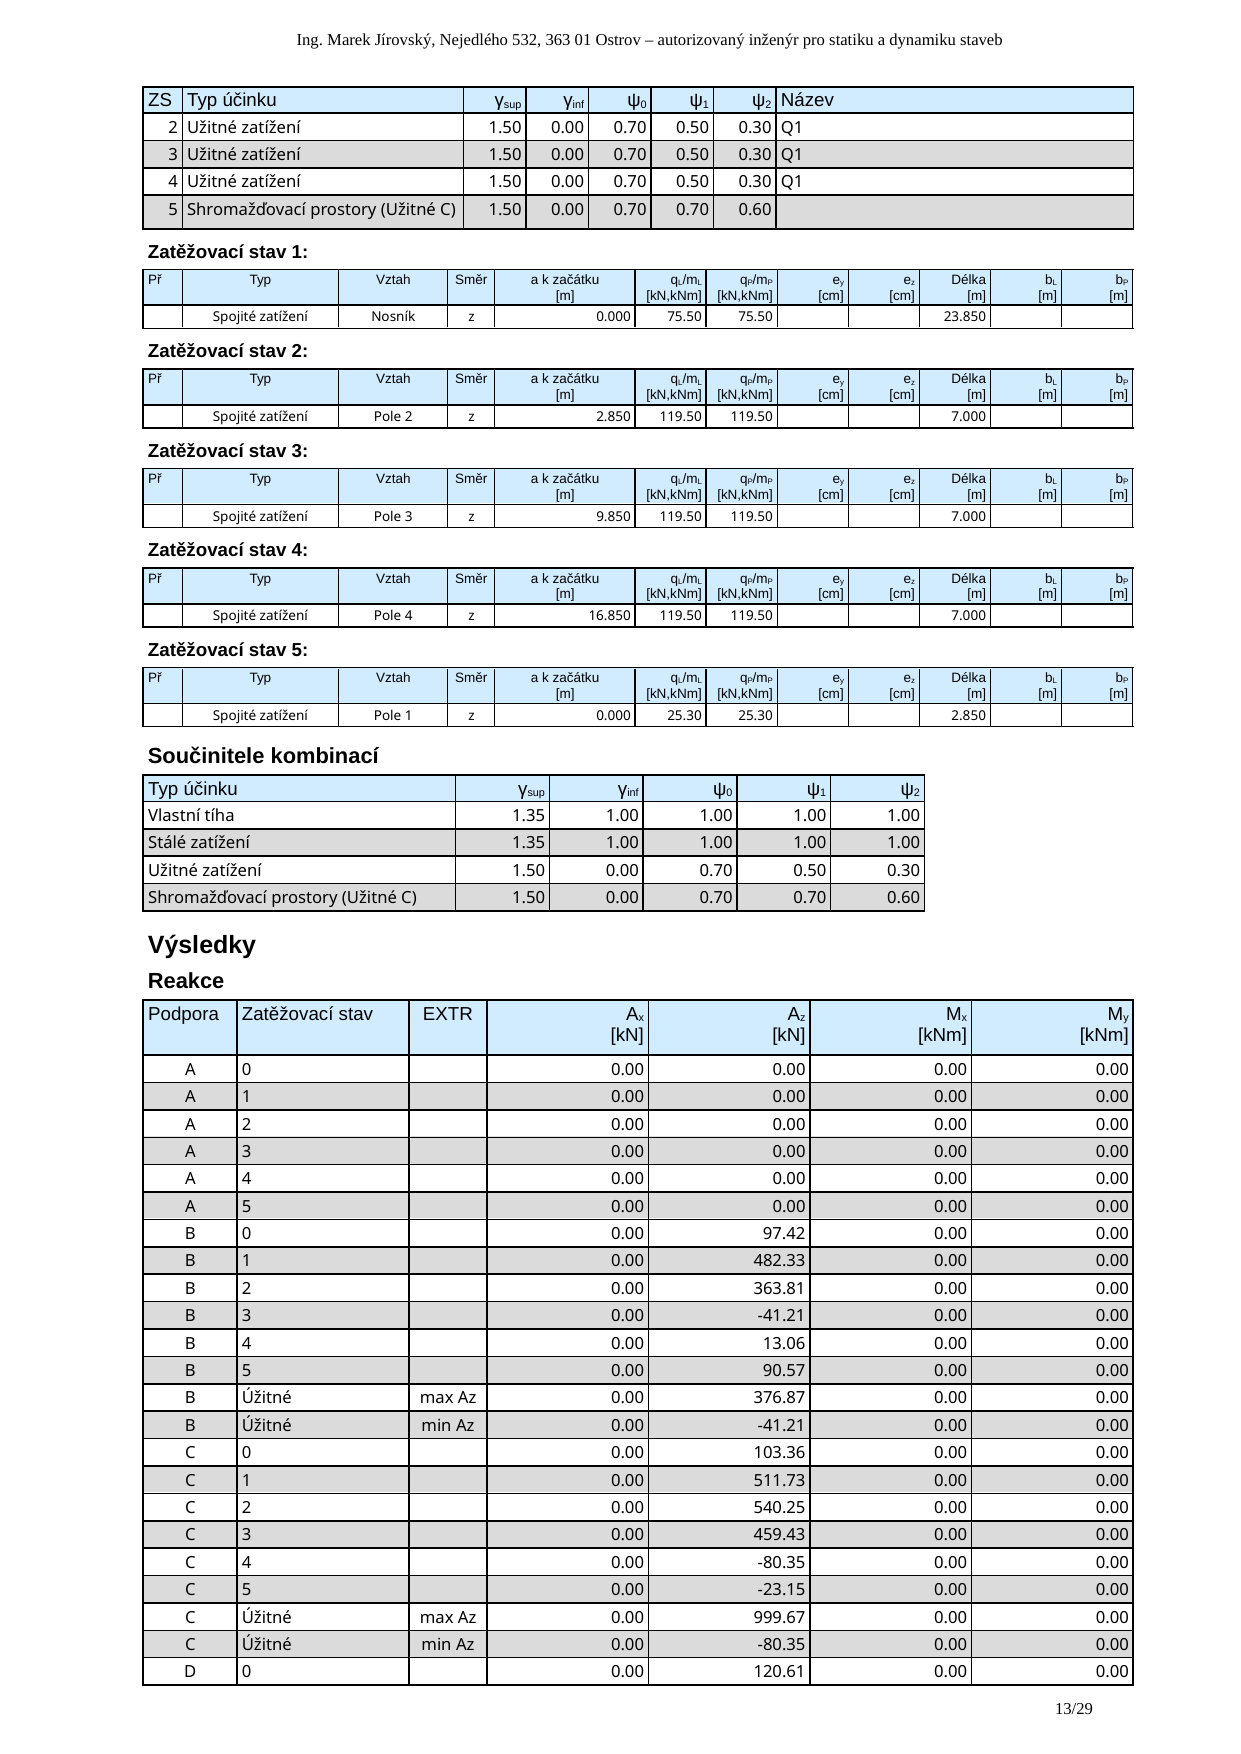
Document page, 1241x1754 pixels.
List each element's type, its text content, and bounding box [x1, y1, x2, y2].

table_cell 1.00 [738, 830, 830, 855]
table_cell A [144, 1193, 236, 1218]
table_cell A [144, 1111, 236, 1136]
table_cell Úžitné [238, 1385, 408, 1410]
table_header Směr [448, 270, 494, 304]
table_cell max Az [410, 1385, 486, 1410]
table_cell [991, 306, 1061, 327]
table_cell C [144, 1576, 236, 1602]
table_cell Q1 [777, 114, 1133, 139]
table_header Vztah [339, 469, 447, 503]
table_cell 0.00 [488, 1576, 648, 1602]
table_cell 0.00 [811, 1549, 971, 1575]
table_header Typ [183, 668, 338, 703]
table_header Vztah [339, 270, 447, 304]
text Reakce [148, 967, 1093, 993]
text Zatěžovací stav 1: [148, 241, 1093, 262]
table_cell 0.00 [811, 1248, 971, 1273]
table_cell 0.00 [811, 1220, 971, 1246]
table_cell [849, 704, 919, 726]
table_cell 1.00 [644, 802, 736, 828]
table_cell z [448, 406, 494, 427]
table_cell [410, 1111, 486, 1136]
table_header ψ2 [714, 88, 775, 112]
table_cell 0.00 [488, 1385, 648, 1410]
table_header Az [kN] [649, 1001, 809, 1054]
table_cell 4 [238, 1330, 408, 1356]
table_header Délka [m] [920, 370, 990, 404]
table_cell [410, 1220, 486, 1246]
table_header a k začátku [m] [495, 569, 634, 603]
table_cell 0.00 [972, 1631, 1132, 1657]
table_cell 0.00 [649, 1083, 809, 1109]
table_header bL [m] [991, 270, 1061, 304]
table_cell Pole 4 [339, 605, 447, 626]
table_cell 0.00 [972, 1494, 1132, 1520]
table_cell 459.43 [649, 1522, 809, 1547]
table_header bP [m] [1062, 668, 1132, 703]
table_cell 0.30 [714, 169, 775, 194]
table_header My [kNm] [972, 1001, 1132, 1054]
table_cell 0.00 [972, 1439, 1132, 1465]
table_cell [410, 1357, 486, 1383]
table_cell 7.000 [920, 605, 990, 626]
table_header Název [777, 88, 1133, 112]
table_cell 0.00 [488, 1549, 648, 1575]
table_header Vztah [339, 668, 447, 703]
table_header ey [cm] [778, 370, 848, 404]
table_header Př [144, 270, 182, 304]
table_cell [144, 306, 182, 327]
table_header Délka [m] [920, 469, 990, 503]
table_cell [410, 1248, 486, 1273]
table_cell 4 [238, 1165, 408, 1191]
table_cell 9.850 [495, 505, 634, 527]
table_cell 0.00 [972, 1549, 1132, 1575]
table_header ey [cm] [778, 668, 848, 703]
table_cell Q1 [777, 169, 1133, 194]
table_cell B [144, 1275, 236, 1301]
table_cell -80.35 [649, 1549, 809, 1575]
table_cell 1.50 [464, 169, 525, 194]
table_header Délka [m] [920, 668, 990, 703]
table_cell 0.00 [811, 1275, 971, 1301]
table_cell A [144, 1056, 236, 1082]
table_header Typ účinku [144, 776, 455, 801]
table_header qP/mP [kN,kNm] [707, 668, 777, 703]
table_cell 97.42 [649, 1220, 809, 1246]
table_cell Spojité zatížení [183, 306, 338, 327]
table_header qL/mL [kN,kNm] [636, 370, 705, 404]
table_cell [1062, 406, 1132, 427]
table_cell [410, 1138, 486, 1164]
table_cell Nosník [339, 306, 447, 327]
table_cell C [144, 1631, 236, 1657]
table_header bP [m] [1062, 270, 1132, 304]
table_header ψ2 [831, 776, 924, 801]
table_cell 16.850 [495, 605, 634, 626]
table_header Př [144, 469, 182, 503]
table_cell 0.00 [972, 1357, 1132, 1383]
table_cell 119.50 [707, 505, 777, 527]
table_cell C [144, 1439, 236, 1465]
table_cell B [144, 1385, 236, 1410]
table_header ψ1 [652, 88, 713, 112]
table_cell 0.00 [550, 857, 642, 883]
table_cell [778, 704, 848, 726]
table_cell 1 [238, 1083, 408, 1109]
table_cell 0.00 [488, 1631, 648, 1657]
table_header a k začátku [m] [495, 668, 635, 703]
table_header qP/mP [kN,kNm] [707, 569, 777, 603]
table_cell [410, 1549, 486, 1575]
table_cell 0.00 [972, 1385, 1132, 1410]
table_cell 0.00 [488, 1302, 648, 1328]
table_cell [778, 605, 848, 626]
table_cell max Az [410, 1604, 486, 1629]
table_cell A [144, 1165, 236, 1191]
table_cell 0.70 [589, 114, 650, 139]
table_cell 25.30 [636, 704, 705, 726]
table_cell 1.00 [550, 830, 642, 855]
table_header γsup [464, 88, 525, 112]
table_cell 0.00 [527, 114, 588, 139]
text Zatěžovací stav 5: [148, 639, 1093, 660]
table_cell z [448, 306, 494, 327]
table_cell 1.00 [644, 830, 736, 855]
table_cell 0 [238, 1658, 408, 1684]
table_cell [410, 1439, 486, 1465]
table_cell -80.35 [649, 1631, 809, 1657]
table_header qP/mP [kN,kNm] [707, 469, 777, 503]
table_cell 1.35 [456, 802, 549, 828]
table_header bL [m] [991, 469, 1061, 503]
table_header Vztah [339, 569, 447, 603]
table_cell [778, 406, 848, 427]
table_cell 0.00 [811, 1604, 971, 1629]
table_cell [991, 406, 1061, 427]
table_cell Spojité zatížení [183, 605, 338, 626]
table_cell 7.000 [920, 406, 990, 427]
table_cell 0.70 [589, 141, 650, 167]
table_header Př [144, 569, 182, 603]
table_cell C [144, 1494, 236, 1520]
table_header qL/mL [kN,kNm] [636, 668, 706, 703]
table_cell [1062, 505, 1132, 527]
table_cell 0.00 [488, 1658, 648, 1684]
table_cell 0.70 [589, 196, 650, 228]
table_cell 119.50 [707, 605, 777, 626]
table_cell Užitné zatížení [183, 114, 463, 139]
table_cell [1062, 605, 1132, 626]
table_cell B [144, 1220, 236, 1246]
table_cell 0.00 [488, 1193, 648, 1218]
table_cell 0.00 [527, 169, 588, 194]
table_cell [144, 605, 182, 626]
table_cell Úžitné [238, 1604, 408, 1629]
table_cell B [144, 1330, 236, 1356]
table_cell B [144, 1357, 236, 1383]
table_cell 0.00 [811, 1467, 971, 1492]
table_header Směr [448, 569, 494, 603]
table_cell 0.00 [811, 1385, 971, 1410]
table_cell 0.00 [488, 1056, 648, 1082]
table_cell Q1 [777, 141, 1133, 167]
table_cell 0.00 [972, 1522, 1132, 1547]
table_cell 0.70 [652, 196, 713, 228]
table_cell 0.50 [652, 169, 713, 194]
table_cell 2 [144, 114, 182, 139]
table_cell [777, 196, 1133, 228]
table_header Zatěžovací stav [238, 1001, 408, 1054]
table_header bL [m] [991, 569, 1061, 603]
table_cell 0 [238, 1056, 408, 1082]
table_header Typ [183, 370, 338, 404]
table_cell 0.00 [972, 1330, 1132, 1356]
table_cell 0.00 [811, 1658, 971, 1684]
table_cell 0.00 [811, 1330, 971, 1356]
table_cell 0.00 [811, 1056, 971, 1082]
table_cell Úžitné [238, 1412, 408, 1438]
table_cell 3 [238, 1138, 408, 1164]
table_header bP [m] [1062, 469, 1132, 503]
table_cell 2 [238, 1111, 408, 1136]
table_header Typ [183, 469, 338, 503]
table_cell 0.30 [831, 857, 924, 883]
table_cell 0.70 [589, 169, 650, 194]
table_header a k začátku [m] [495, 270, 634, 304]
table_header ez [cm] [849, 668, 919, 703]
table_cell 1.00 [738, 802, 830, 828]
table_cell [410, 1083, 486, 1109]
table_cell 0.50 [652, 114, 713, 139]
table_cell 0.00 [488, 1083, 648, 1109]
table_cell Stálé zatížení [144, 830, 455, 855]
table_cell [410, 1467, 486, 1492]
table_cell B [144, 1412, 236, 1438]
table_cell Pole 3 [339, 505, 447, 527]
table_cell 0.60 [831, 884, 924, 910]
table_cell 0.00 [488, 1111, 648, 1136]
table_cell 2.850 [920, 704, 990, 726]
table_cell 0.50 [738, 857, 830, 883]
table_cell 0.00 [811, 1494, 971, 1520]
table_cell 75.50 [636, 306, 705, 327]
table_cell C [144, 1467, 236, 1492]
table_cell 2 [238, 1494, 408, 1520]
table_cell Užitné zatížení [183, 141, 463, 167]
text Zatěžovací stav 3: [148, 440, 1093, 461]
table_cell min Az [410, 1412, 486, 1438]
table_cell 119.50 [636, 505, 705, 527]
table_header ez [cm] [849, 370, 919, 404]
table_cell Užitné zatížení [183, 169, 463, 194]
table_cell [849, 505, 919, 527]
table_cell 119.50 [636, 406, 705, 427]
table_header EXTR [410, 1001, 486, 1054]
table_cell B [144, 1302, 236, 1328]
table_cell [849, 306, 919, 327]
table_header qL/mL [kN,kNm] [636, 569, 705, 603]
table_cell 0.00 [811, 1576, 971, 1602]
table_cell 0.30 [714, 141, 775, 167]
table_cell [410, 1165, 486, 1191]
table_cell 0.00 [550, 884, 642, 910]
table_cell 0.00 [972, 1275, 1132, 1301]
table_cell 0.00 [488, 1467, 648, 1492]
table_cell 0.00 [811, 1165, 971, 1191]
table_header γsup [456, 776, 549, 801]
table_cell 0.00 [488, 1138, 648, 1164]
table_cell 0.00 [972, 1248, 1132, 1273]
table_cell 0.50 [652, 141, 713, 167]
table_cell [144, 505, 182, 527]
table_cell [991, 605, 1061, 626]
table_cell 0.00 [649, 1193, 809, 1218]
table_cell [991, 704, 1061, 726]
table_header bP [m] [1062, 569, 1132, 603]
table_cell 0.00 [972, 1220, 1132, 1246]
table_header Směr [448, 469, 494, 503]
table_cell 0.00 [527, 196, 588, 228]
table_cell 1.50 [456, 884, 549, 910]
table_cell 120.61 [649, 1658, 809, 1684]
table_cell [778, 306, 848, 327]
table_header bP [m] [1062, 370, 1132, 404]
table_cell Úžitné [238, 1631, 408, 1657]
table_cell 0.00 [488, 1412, 648, 1438]
table_cell 0.00 [488, 1494, 648, 1520]
table_cell 0.00 [972, 1604, 1132, 1629]
table_header Vztah [339, 370, 447, 404]
table_cell 4 [238, 1549, 408, 1575]
table_cell [410, 1576, 486, 1602]
table_cell [410, 1658, 486, 1684]
table_cell 2 [238, 1275, 408, 1301]
table_header ey [cm] [778, 469, 848, 503]
table_cell 376.87 [649, 1385, 809, 1410]
table_cell 0.00 [488, 1439, 648, 1465]
text Výsledky [148, 930, 1093, 959]
table_cell 0.00 [972, 1576, 1132, 1602]
table_header ψ0 [589, 88, 650, 112]
table_cell 3 [238, 1302, 408, 1328]
table_cell Pole 1 [339, 704, 447, 726]
table_cell [1062, 306, 1132, 327]
table_cell 23.850 [920, 306, 990, 327]
table_header Typ účinku [183, 88, 463, 112]
table_header Délka [m] [920, 569, 990, 603]
table_cell 0.00 [488, 1165, 648, 1191]
table_cell 0.00 [811, 1302, 971, 1328]
table_cell B [144, 1248, 236, 1273]
table_cell 482.33 [649, 1248, 809, 1273]
table_cell 1.35 [456, 830, 549, 855]
table_cell 5 [238, 1576, 408, 1602]
table_cell [410, 1193, 486, 1218]
table_cell 75.50 [707, 306, 777, 327]
table_cell 1.50 [464, 196, 525, 228]
table_cell 119.50 [707, 406, 777, 427]
table_cell 0.000 [495, 306, 634, 327]
table_cell z [448, 505, 494, 527]
table_cell 0.30 [714, 114, 775, 139]
table_header Ax [kN] [488, 1001, 648, 1054]
table_header γinf [550, 776, 642, 801]
table_cell 0.00 [488, 1275, 648, 1301]
table_header Podpora [144, 1001, 236, 1054]
table_cell Spojité zatížení [183, 704, 338, 726]
table_cell 0.00 [972, 1138, 1132, 1164]
table_cell 0 [238, 1220, 408, 1246]
table_cell 0.00 [811, 1138, 971, 1164]
table_cell 0.00 [811, 1439, 971, 1465]
table_cell 3 [238, 1522, 408, 1547]
table_cell [778, 505, 848, 527]
table_cell 0.00 [488, 1330, 648, 1356]
table_cell 0.00 [488, 1357, 648, 1383]
table_cell 0.00 [527, 141, 588, 167]
table_cell [849, 406, 919, 427]
table_cell D [144, 1658, 236, 1684]
table_cell 103.36 [649, 1439, 809, 1465]
table_header Směr [448, 668, 494, 703]
table_cell Užitné zatížení [144, 857, 455, 883]
table_cell [849, 605, 919, 626]
table_cell C [144, 1549, 236, 1575]
table_cell 540.25 [649, 1494, 809, 1520]
table_cell 0.00 [811, 1357, 971, 1383]
table_cell 5 [144, 196, 182, 228]
table_header bL [m] [991, 370, 1061, 404]
table_cell 0.00 [972, 1193, 1132, 1218]
table_cell 0.00 [811, 1193, 971, 1218]
table_header ez [cm] [849, 270, 919, 304]
table_cell 5 [238, 1193, 408, 1218]
table_cell 1 [238, 1467, 408, 1492]
table_cell 0.000 [495, 704, 634, 726]
text Součinitele kombinací [148, 743, 1093, 768]
table_cell [410, 1494, 486, 1520]
table_cell 3 [144, 141, 182, 167]
table_cell 0.00 [972, 1165, 1132, 1191]
table_cell [410, 1522, 486, 1547]
table_cell 0.00 [488, 1522, 648, 1547]
table_cell 0.00 [488, 1248, 648, 1273]
table_cell Shromažďovací prostory (Užitné C) [144, 884, 455, 910]
table_cell 119.50 [636, 605, 705, 626]
table_cell min Az [410, 1631, 486, 1657]
table_header Mx [kNm] [811, 1001, 971, 1054]
table_header qL/mL [kN,kNm] [636, 270, 705, 304]
table_header a k začátku [m] [495, 469, 634, 503]
table_cell Shromažďovací prostory (Užitné C) [183, 196, 463, 228]
table_cell 0.00 [972, 1658, 1132, 1684]
table_cell 0.00 [811, 1522, 971, 1547]
table_cell -23.15 [649, 1576, 809, 1602]
table_header ZS [144, 88, 182, 112]
table_header Typ [183, 569, 338, 603]
table_cell A [144, 1083, 236, 1109]
table_cell z [448, 605, 494, 626]
table_header qP/mP [kN,kNm] [707, 270, 777, 304]
table_cell z [448, 704, 494, 726]
table_header ψ1 [738, 776, 830, 801]
table_cell 1.50 [456, 857, 549, 883]
table_cell 0.00 [972, 1467, 1132, 1492]
table_cell C [144, 1522, 236, 1547]
table_cell 0.00 [649, 1138, 809, 1164]
table_header Př [144, 668, 182, 703]
table_cell Spojité zatížení [183, 406, 338, 427]
table_cell 1 [238, 1248, 408, 1273]
table_header qP/mP [kN,kNm] [707, 370, 777, 404]
table_cell 511.73 [649, 1467, 809, 1492]
table_cell 0.00 [972, 1111, 1132, 1136]
table_cell 4 [144, 169, 182, 194]
table_cell 0.00 [811, 1631, 971, 1657]
table_cell [991, 505, 1061, 527]
table_cell 0.00 [972, 1302, 1132, 1328]
table_cell [410, 1302, 486, 1328]
table_cell 1.50 [464, 141, 525, 167]
table_cell [410, 1056, 486, 1082]
table_header Typ [183, 270, 338, 304]
table_cell C [144, 1604, 236, 1629]
table_cell 0 [238, 1439, 408, 1465]
table_header Délka [m] [920, 270, 990, 304]
table_cell -41.21 [649, 1302, 809, 1328]
table_header bL [m] [991, 668, 1061, 703]
table_cell 0.00 [811, 1111, 971, 1136]
table_cell 1.00 [831, 802, 924, 828]
table_cell 25.30 [707, 704, 777, 726]
table_header ey [cm] [778, 270, 848, 304]
table_cell 0.00 [811, 1412, 971, 1438]
table_cell [144, 704, 182, 726]
table_cell 0.00 [972, 1083, 1132, 1109]
table_header qL/mL [kN,kNm] [636, 469, 705, 503]
table_cell 0.00 [488, 1604, 648, 1629]
table_cell 999.67 [649, 1604, 809, 1629]
table_cell 90.57 [649, 1357, 809, 1383]
table_cell 1.50 [464, 114, 525, 139]
table_cell A [144, 1138, 236, 1164]
table_cell 0.00 [649, 1165, 809, 1191]
table_cell 13.06 [649, 1330, 809, 1356]
table_cell 0.70 [644, 884, 736, 910]
table_header ez [cm] [849, 469, 919, 503]
table_cell 0.00 [488, 1220, 648, 1246]
table_cell 5 [238, 1357, 408, 1383]
table_cell 0.60 [714, 196, 775, 228]
table_cell [410, 1275, 486, 1301]
text Zatěžovací stav 2: [148, 340, 1093, 362]
table_header γinf [527, 88, 588, 112]
table_header ez [cm] [849, 569, 919, 603]
table_cell 0.00 [649, 1056, 809, 1082]
table_cell [1062, 704, 1132, 726]
table_cell 363.81 [649, 1275, 809, 1301]
table_cell 2.850 [495, 406, 634, 427]
table_header ey [cm] [778, 569, 848, 603]
table_cell 0.70 [644, 857, 736, 883]
table_cell 1.00 [550, 802, 642, 828]
table_header ψ0 [644, 776, 736, 801]
table_cell Spojité zatížení [183, 505, 338, 527]
text Zatěžovací stav 4: [148, 539, 1093, 561]
table_cell 0.00 [972, 1056, 1132, 1082]
table_cell 1.00 [831, 830, 924, 855]
table_header Směr [448, 370, 494, 404]
table_cell [410, 1330, 486, 1356]
table_cell -41.21 [649, 1412, 809, 1438]
table_cell [144, 406, 182, 427]
table_cell 0.00 [649, 1111, 809, 1136]
table_cell 0.70 [738, 884, 830, 910]
table_header a k začátku [m] [495, 370, 634, 404]
table_cell 0.00 [811, 1083, 971, 1109]
table_cell 0.00 [972, 1412, 1132, 1438]
table_header Př [144, 370, 182, 404]
table_cell Pole 2 [339, 406, 447, 427]
table_cell Vlastní tíha [144, 802, 455, 828]
table_cell 7.000 [920, 505, 990, 527]
